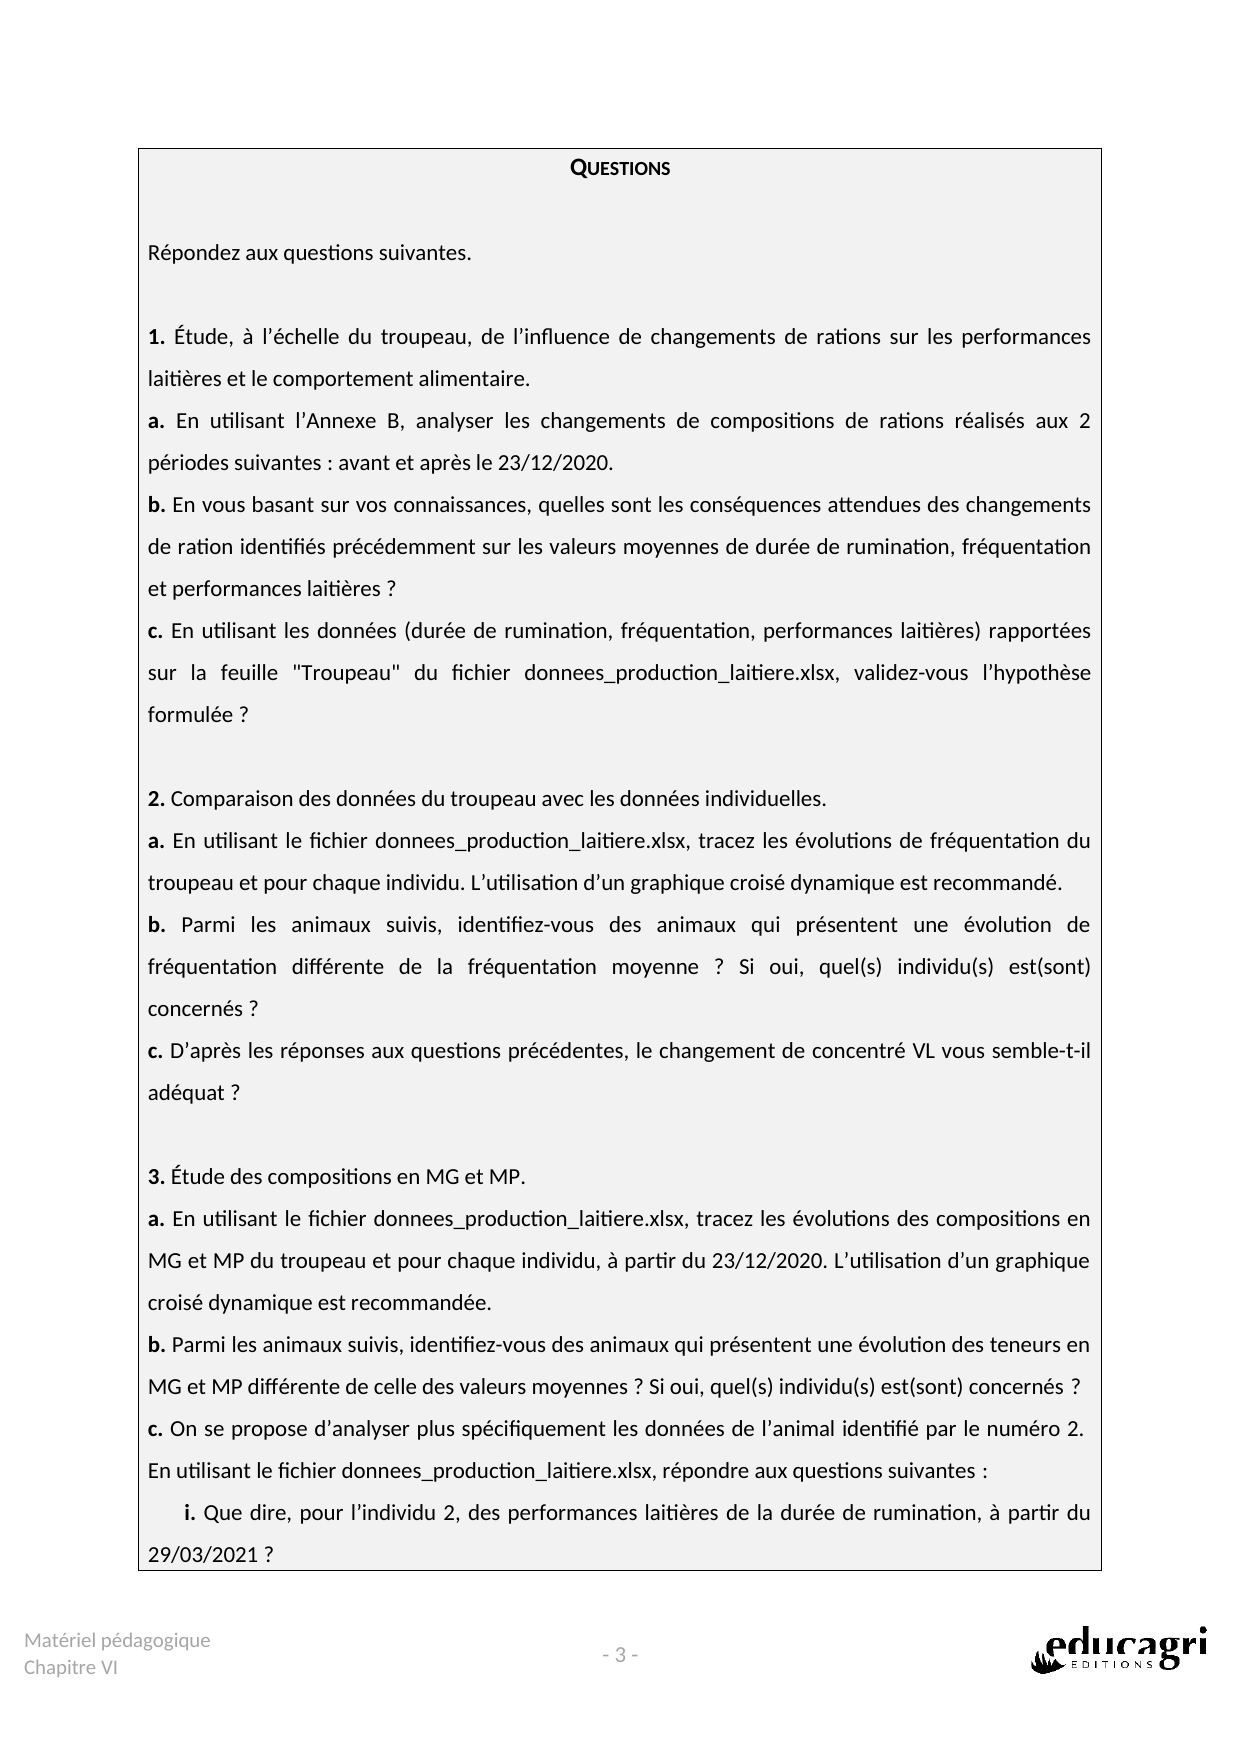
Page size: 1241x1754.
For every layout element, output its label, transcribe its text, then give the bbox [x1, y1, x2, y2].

text c. D’après les réponses aux questions précédentes, le changement de concentré VL vous semble-t-il adéquat ? [139, 1033, 1101, 1106]
text 3. Étude des compositions en MG et MP. [139, 1159, 1101, 1190]
picture [1023, 1620, 1214, 1681]
text c. En utilisant les données (durée de rumination, fréquentation, performances laitières) rapportées sur la feuille "Troupeau" du fichier donnees_production_laitiere.xlsx, validez-vous l’hypothèse formulée ? [139, 613, 1101, 728]
text a. En utilisant le fichier donnees_production_laitiere.xlsx, tracez les évolutions de fréquentation du troupeau et pour chaque individu. L’utilisation d’un graphique croisé dynamique est recommandé. [139, 823, 1101, 896]
text 1. Étude, à l’échelle du troupeau, de l’influence de changements de rations sur les performances laitières et le comportement alimentaire. [139, 319, 1101, 392]
text a. En utilisant le fichier donnees_production_laitiere.xlsx, tracez les évolutions des compositions en MG et MP du troupeau et pour chaque individu, à partir du 23/12/2020. L’utilisation d’un graphique croisé dynamique est recommandée. [139, 1201, 1101, 1316]
text a. En utilisant l’Annexe B, analyser les changements de compositions de rations réalisés aux 2 périodes suivantes : avant et après le 23/12/2020. [139, 403, 1101, 476]
text b. En vous basant sur vos connaissances, quelles sont les conséquences attendues des changements de ration identifiés précédemment sur les valeurs moyennes de durée de rumination, fréquentation et performances laitières ? [139, 487, 1101, 602]
text i. Que dire, pour l’individu 2, des performances laitières de la durée de rumination, à partir du 29/03/2021 ? [139, 1495, 1101, 1570]
text Répondez aux questions suivantes. [139, 235, 1101, 266]
text c. On se propose d’analyser plus spécifiquement les données de l’animal identifié par le numéro 2. En utilisant le fichier donnees_production_laitiere.xlsx, répondre aux questions suivantes : [139, 1411, 1101, 1484]
text b. Parmi les animaux suivis, identifiez-vous des animaux qui présentent une évolution de fréquentation différente de la fréquentation moyenne ? Si oui, quel(s) individu(s) est(sont) concernés ? [139, 907, 1101, 1022]
text 2. Comparaison des données du troupeau avec les données individuelles. [139, 781, 1101, 812]
text Questions [139, 149, 1101, 181]
text b. Parmi les animaux suivis, identifiez-vous des animaux qui présentent une évolution des teneurs en MG et MP différente de celle des valeurs moyennes ? Si oui, quel(s) individu(s) est(sont) concernés ? [139, 1327, 1101, 1400]
